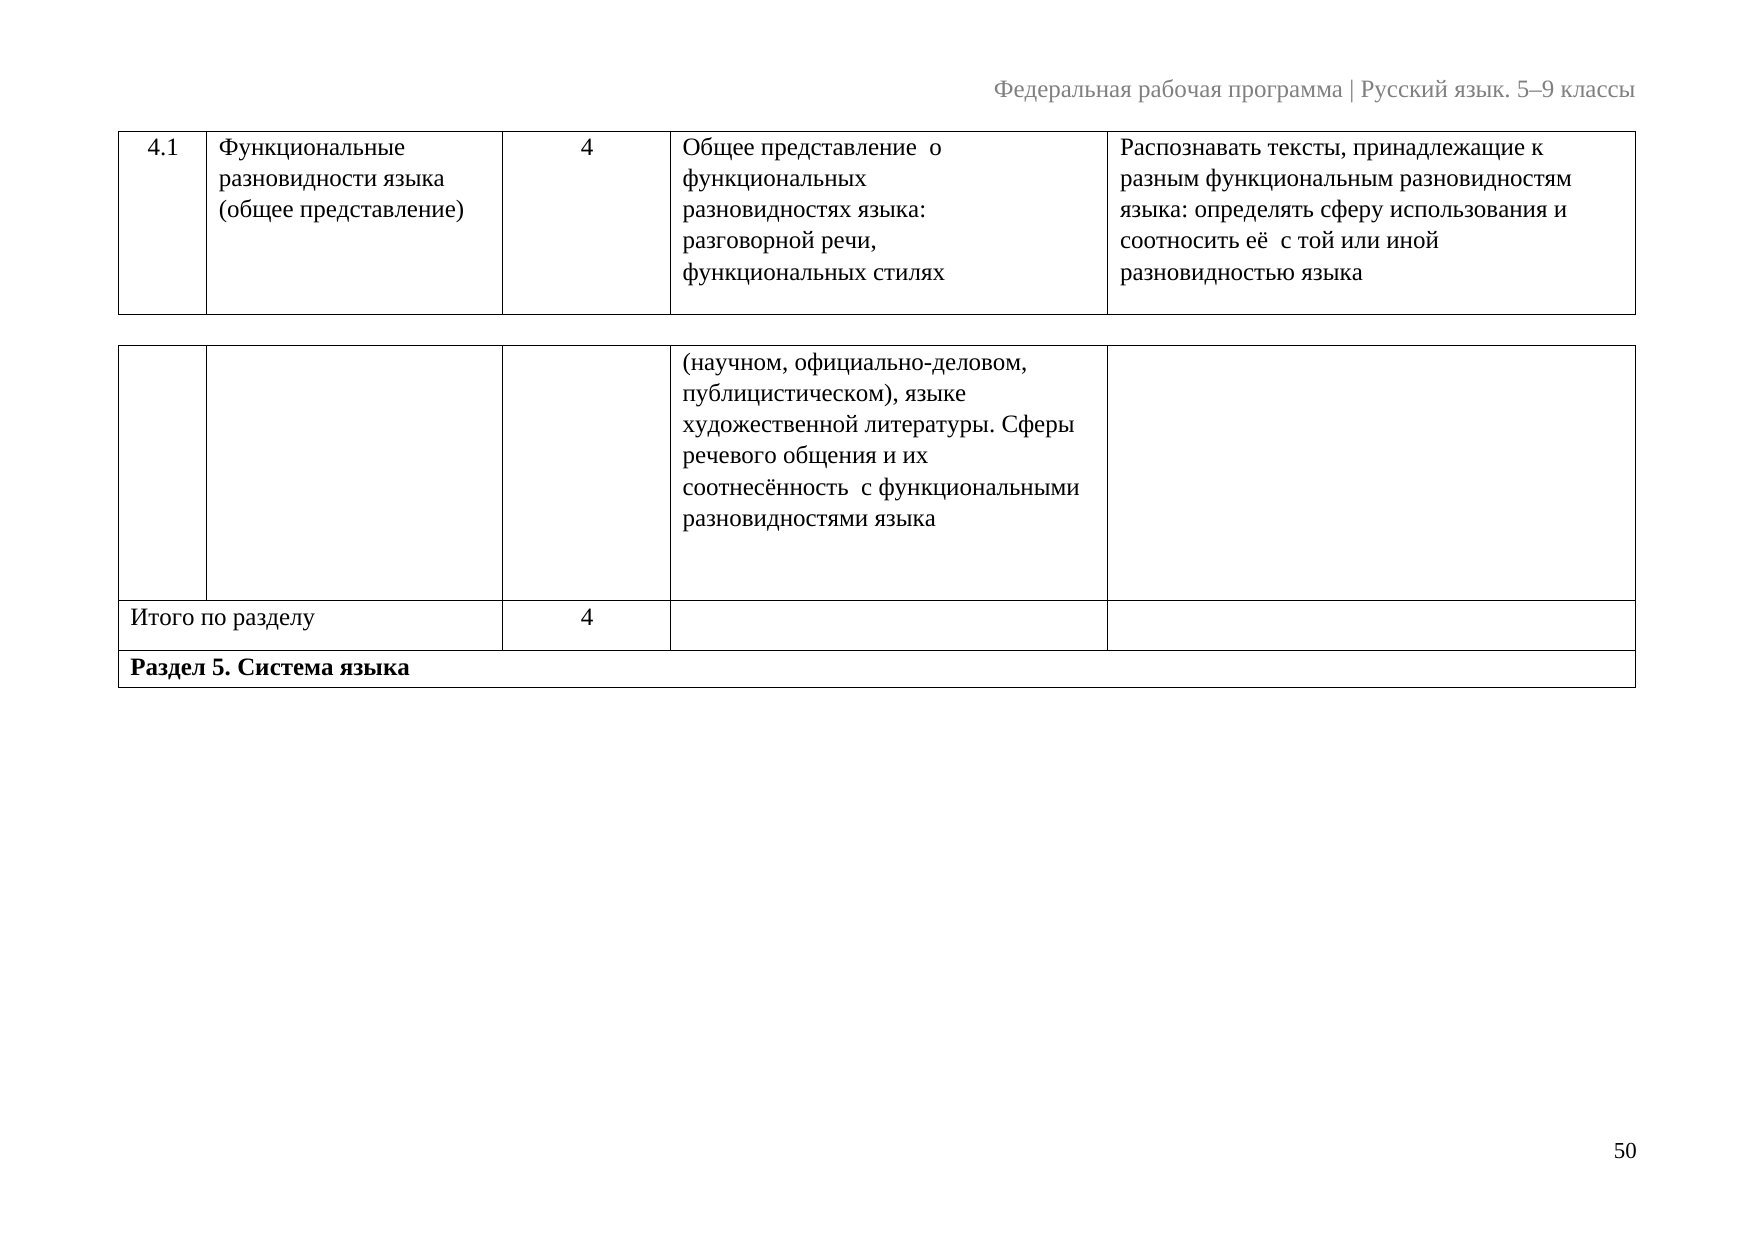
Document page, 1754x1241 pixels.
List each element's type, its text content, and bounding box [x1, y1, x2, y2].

table_header [119, 346, 206, 600]
table_cell 4 [503, 132, 670, 313]
table_header (научном, официально-деловом, публицистическом), языке художественной литературы. Сферы речевого общения и их соотнесённость с функциональными разновидностями языка [671, 346, 1107, 600]
table_header [1108, 346, 1635, 600]
table_cell 4.1 [119, 132, 206, 313]
table_header [503, 346, 670, 600]
table_cell [1108, 601, 1635, 649]
table_cell [671, 601, 1107, 649]
table_cell Раздел 5. Система языка [119, 651, 1635, 687]
table_cell Распознавать тексты, принадлежащие к разным функциональным разновидностям языка: определять сферу использования и соотносить её с той или иной разновидностью языка [1108, 132, 1635, 313]
table_header [207, 346, 502, 600]
table_cell Функциональные разновидности языка (общее представление) [207, 132, 502, 313]
table_cell 4 [503, 601, 670, 649]
table_cell Итого по разделу [119, 601, 502, 649]
table_cell Общее представление о функциональных разновидностях языка: разговорной речи, функциональных стилях [671, 132, 1107, 313]
